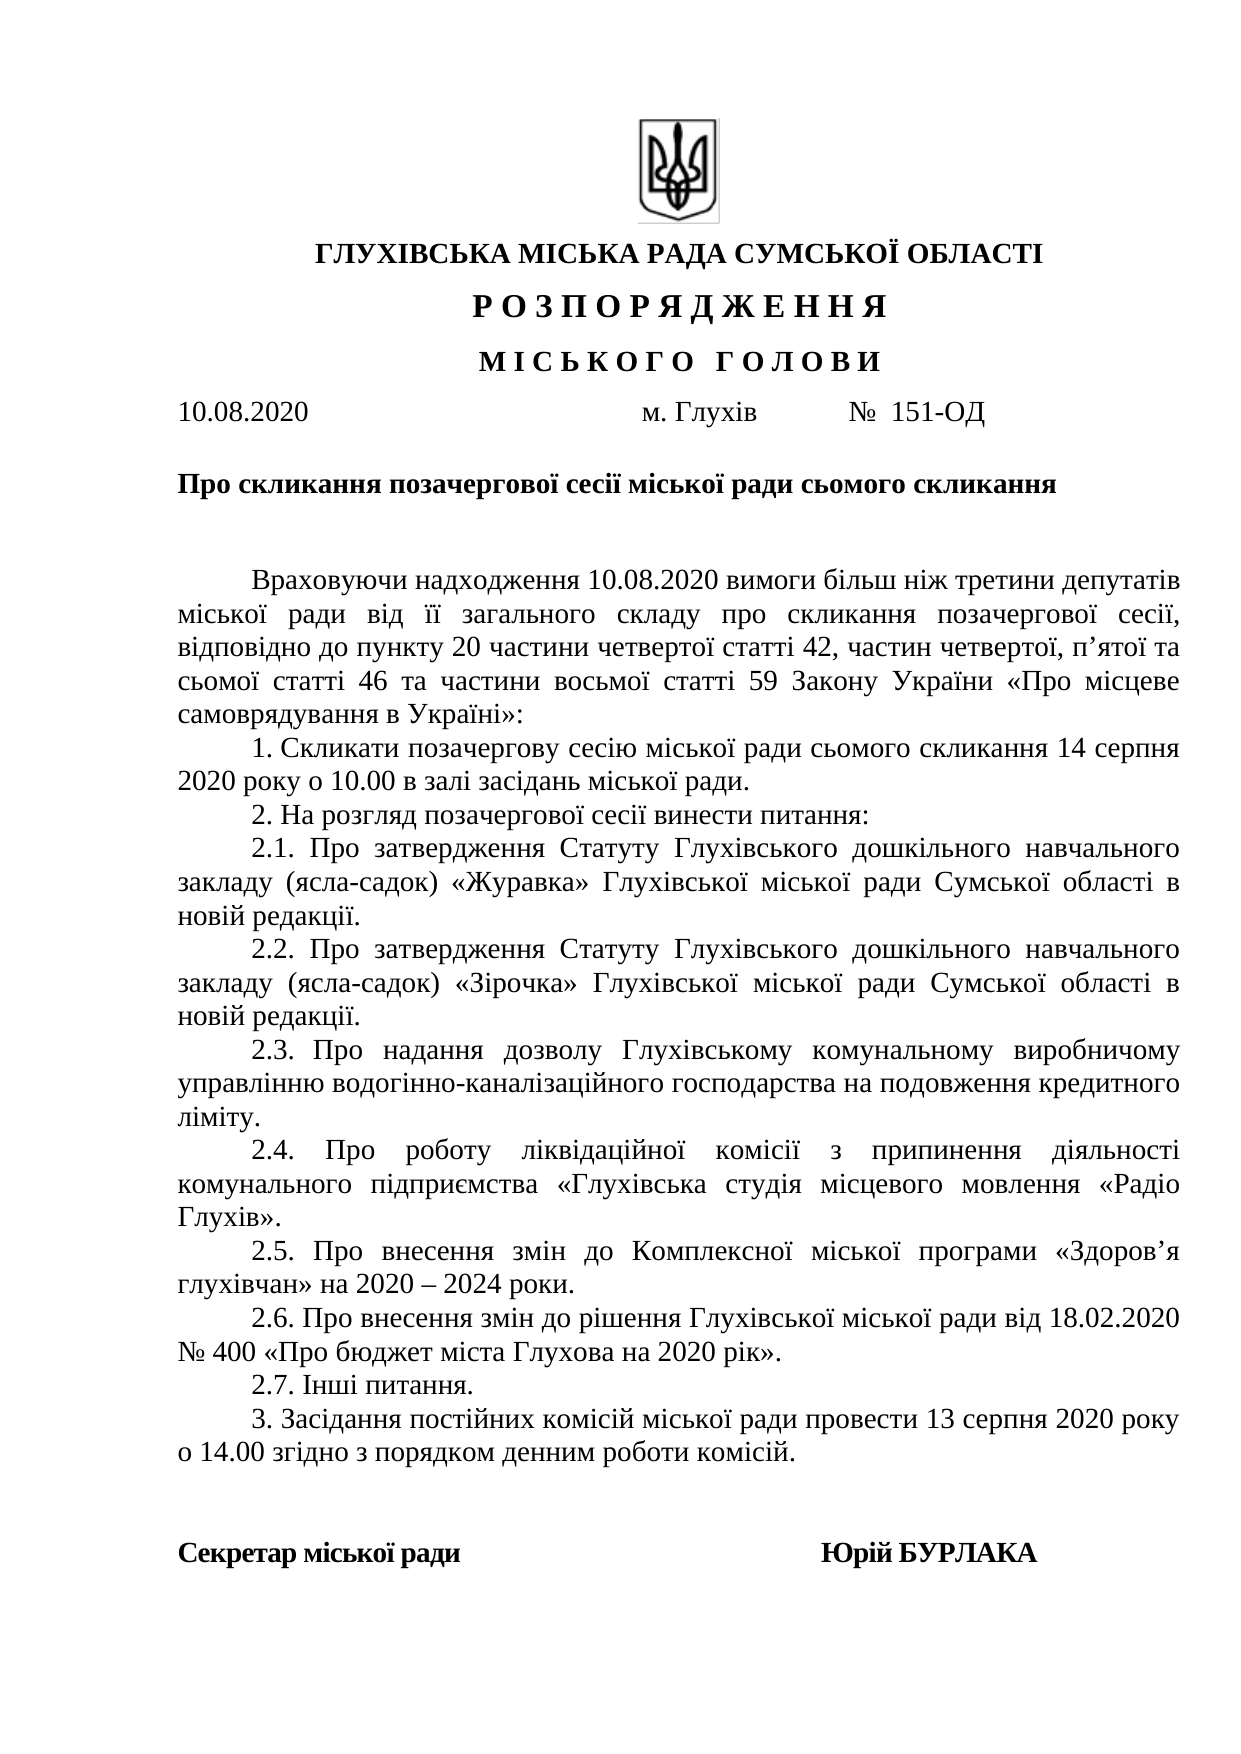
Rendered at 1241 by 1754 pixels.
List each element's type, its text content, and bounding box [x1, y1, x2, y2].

text 2.2. Про затвердження Статуту Глухівського дошкільного навчального закладу (ясла-садок) «Зірочка» Глухівської міської ради Сумської області в новій редакції. [177, 931, 1181, 1032]
text ГЛУХІВСЬКА МІСЬКА РАДА СУМСЬКОЇ ОБЛАСТІ [177, 236, 1181, 270]
text 10.08.2020 м. Глухів № 151-ОД [177, 394, 1181, 428]
text 2.6. Про внесення змін до рішення Глухівської міської ради від 18.02.2020 № 400 «Про бюджет міста Глухова на 2020 рік». [177, 1300, 1181, 1367]
text 2.7. Інші питання. [177, 1367, 1181, 1401]
text М І С Ь К О Г О Г О Л О В И [177, 344, 1181, 378]
picture [637, 118, 721, 225]
text 3. Засідання постійних комісій міської ради провести 13 серпня 2020 року о 14.00 згідно з порядком денним роботи комісій. [177, 1401, 1181, 1468]
text 2.1. Про затвердження Статуту Глухівського дошкільного навчального закладу (ясла-садок) «Журавка» Глухівської міської ради Сумської області в новій редакції. [177, 831, 1181, 931]
text Враховуючи надходження 10.08.2020 вимоги більш ніж третини депутатів міської ради від її загального складу про скликання позачергової сесії, відповідно до пункту 20 частини четвертої статті 42, частин четвертої, п’ятої та сьомої статті 46 та частини восьмої статті 59 Закону України «Про місцеве самоврядування в Україні»: [177, 562, 1181, 730]
text Секретар міської ради Юрій БУРЛАКА [177, 1535, 1181, 1568]
text 2. На розгляд позачергової сесії винести питання: [177, 797, 1181, 831]
text Р О З П О Р Я Д Ж Е Н Н Я [177, 287, 1181, 325]
text 1. Скликати позачергову сесію міської ради сьомого скликання 14 серпня 2020 року о 10.00 в залі засідань міської ради. [177, 730, 1181, 797]
text 2.5. Про внесення змін до Комплексної міської програми «Здоров’я глухівчан» на 2020 – 2024 роки. [177, 1233, 1181, 1300]
text 2.4. Про роботу ліквідаційної комісії з припинення діяльності комунального підприємства «Глухівська студія місцевого мовлення «Радіо Глухів». [177, 1132, 1181, 1233]
text 2.3. Про надання дозволу Глухівському комунальному виробничому управлінню водогінно-каналізаційного господарства на подовження кредитного ліміту. [177, 1032, 1181, 1132]
text Про скликання позачергової сесії міської ради сьомого скликання [177, 466, 1181, 500]
